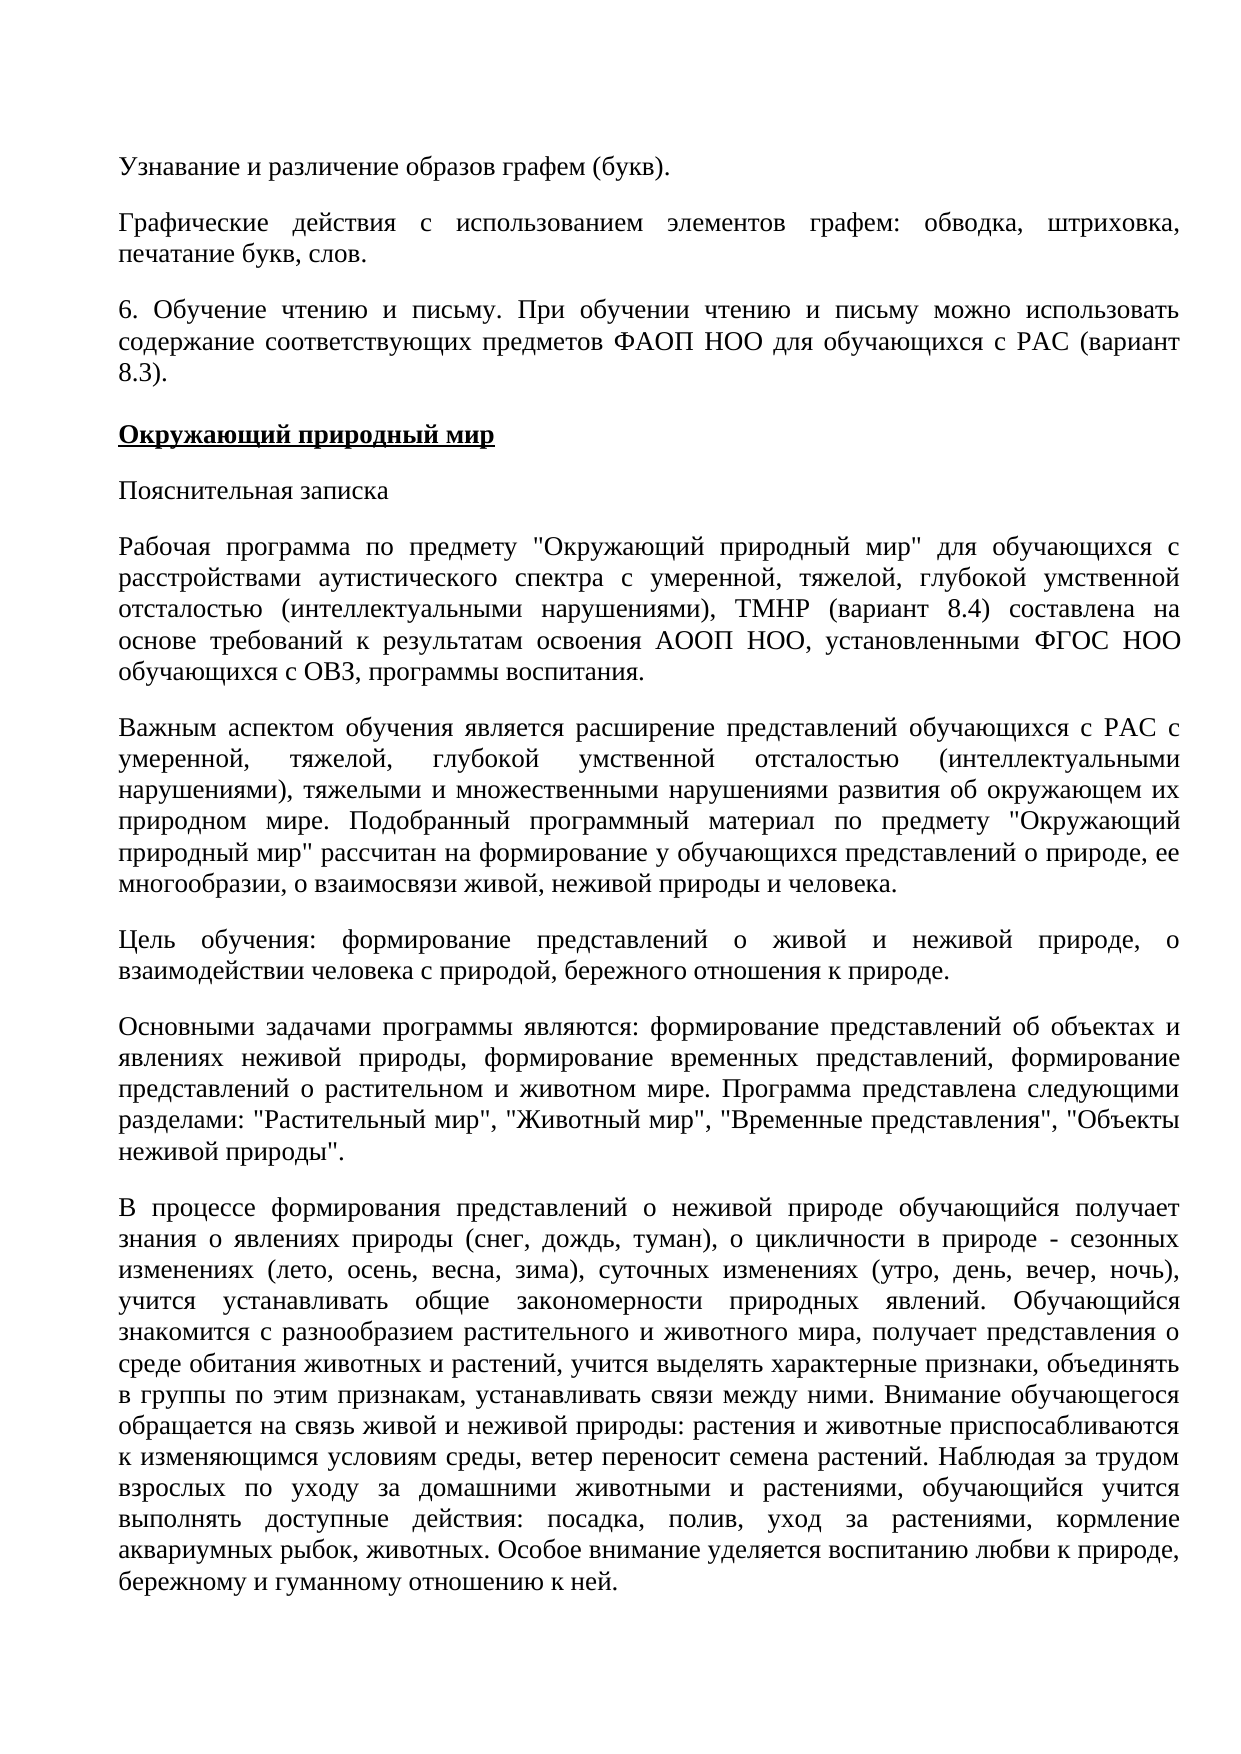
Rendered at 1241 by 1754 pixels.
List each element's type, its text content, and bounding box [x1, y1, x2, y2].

text 6. Обучение чтению и письму. При обучении чтению и письму можно использовать содержание соответствующих предметов ФАОП НОО для обучающихся с РАС (вариант 8.3). [118, 293, 1181, 387]
text Основными задачами программы являются: формирование представлений об объектах и явлениях неживой природы, формирование временных представлений, формирование представлений о растительном и животном мире. Программа представлена следующими разделами: "Растительный мир", "Животный мир", "Временные представления", "Объекты неживой природы". [118, 1010, 1181, 1166]
text Узнавание и различение образов графем (букв). [118, 150, 1181, 181]
text В процессе формирования представлений о неживой природе обучающийся получает знания о явлениях природы (снег, дождь, туман), о цикличности в природе - сезонных изменениях (лето, осень, весна, зима), суточных изменениях (утро, день, вечер, ночь), учится устанавливать общие закономерности природных явлений. Обучающийся знакомится с разнообразием растительного и животного мира, получает представления о среде обитания животных и растений, учится выделять характерные признаки, объединять в группы по этим признакам, устанавливать связи между ними. Внимание обучающегося обращается на связь живой и неживой природы: растения и животные приспосабливаются к изменяющимся условиям среды, ветер переносит семена растений. Наблюдая за трудом взрослых по уходу за домашними животными и растениями, обучающийся учится выполнять доступные действия: посадка, полив, уход за растениями, кормление аквариумных рыбок, животных. Особое внимание уделяется воспитанию любви к природе, бережному и гуманному отношению к ней. [118, 1191, 1181, 1596]
text Пояснительная записка [118, 474, 1181, 505]
text Цель обучения: формирование представлений о живой и неживой природе, о взаимодействии человека с природой, бережного отношения к природе. [118, 923, 1181, 985]
text Окружающий природный мир [118, 418, 1181, 449]
text Рабочая программа по предмету "Окружающий природный мир" для обучающихся с расстройствами аутистического спектра с умеренной, тяжелой, глубокой умственной отсталостью (интеллектуальными нарушениями), ТМНР (вариант 8.4) составлена на основе требований к результатам освоения АООП НОО, установленными ФГОС НОО обучающихся с ОВЗ, программы воспитания. [118, 530, 1181, 686]
text Графические действия с использованием элементов графем: обводка, штриховка, печатание букв, слов. [118, 206, 1181, 268]
text Важным аспектом обучения является расширение представлений обучающихся с РАС с умеренной, тяжелой, глубокой умственной отсталостью (интеллектуальными нарушениями), тяжелыми и множественными нарушениями развития об окружающем их природном мире. Подобранный программный материал по предмету "Окружающий природный мир" рассчитан на формирование у обучающихся представлений о природе, ее многообразии, о взаимосвязи живой, неживой природы и человека. [118, 711, 1181, 898]
